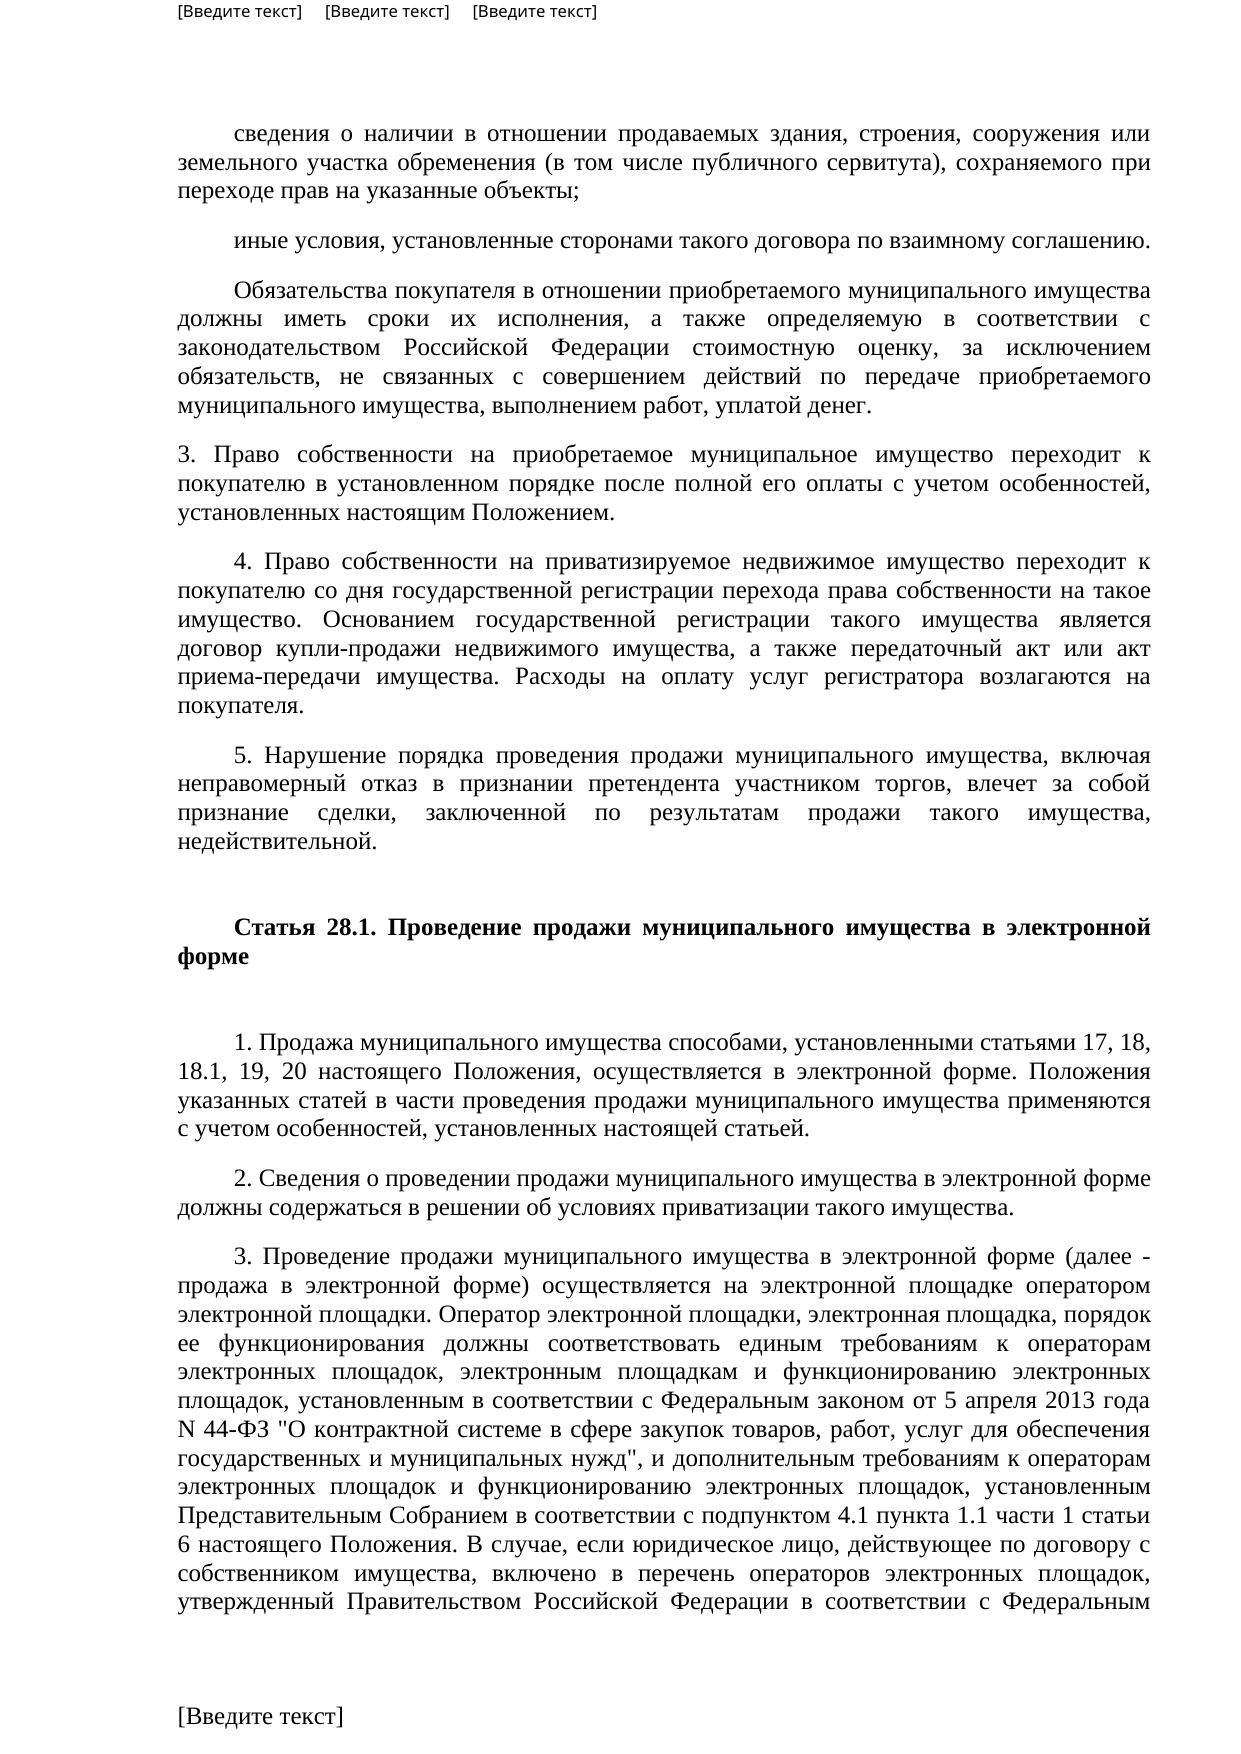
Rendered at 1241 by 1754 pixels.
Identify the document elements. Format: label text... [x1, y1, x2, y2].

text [177, 1241, 1152, 1615]
text 5. Нарушение порядка проведения продажи муниципального имущества, включая неправомерный отказ в признании претендента участником торгов, влечет за собой признание сделки, заключенной по результатам продажи такого имущества, недействительной. [177, 740, 1152, 855]
text Обязательства покупателя в отношении приобретаемого муниципального имущества должны иметь сроки их исполнения, а также определяемую в соответствии с законодательством Российской Федерации стоимостную оценку, за исключением обязательств, не связанных с совершением действий по передаче приобретаемого муниципального имущества, выполнением работ, уплатой денег. [177, 275, 1152, 418]
text 3. Право собственности на приобретаемое муниципальное имущество переходит к покупателю в установленном порядке после полной его оплаты с учетом особенностей, установленных настоящим Положением. [177, 439, 1152, 526]
text 2. Сведения о проведении продажи муниципального имущества в электронной форме должны содержаться в решении об условиях приватизации такого имущества. [177, 1163, 1152, 1221]
text иные условия, установленные сторонами такого договора по взаимному соглашению. [177, 225, 1152, 254]
text 1. Продажа муниципального имущества способами, установленными статьями 17, 18, 18.1, 19, 20 настоящего Положения, осуществляется в электронной форме. Положения указанных статей в части проведения продажи муниципального имущества применяются с учетом особенностей, установленных настоящей статьей. [177, 1027, 1152, 1142]
text 4. Право собственности на приватизируемое недвижимое имущество переходит к покупателю со дня государственной регистрации перехода права собственности на такое имущество. Основанием государственной регистрации такого имущества является договор купли-продажи недвижимого имущества, а также передаточный акт или акт приема-передачи имущества. Расходы на оплату услуг регистратора возлагаются на покупателя. [177, 546, 1152, 719]
title Статья 28.1. Проведение продажи муниципального имущества в электронной форме [177, 912, 1152, 970]
text сведения о наличии в отношении продаваемых здания, строения, сооружения или земельного участка обременения (в том числе публичного сервитута), сохраняемого при переходе прав на указанные объекты; [177, 118, 1152, 204]
